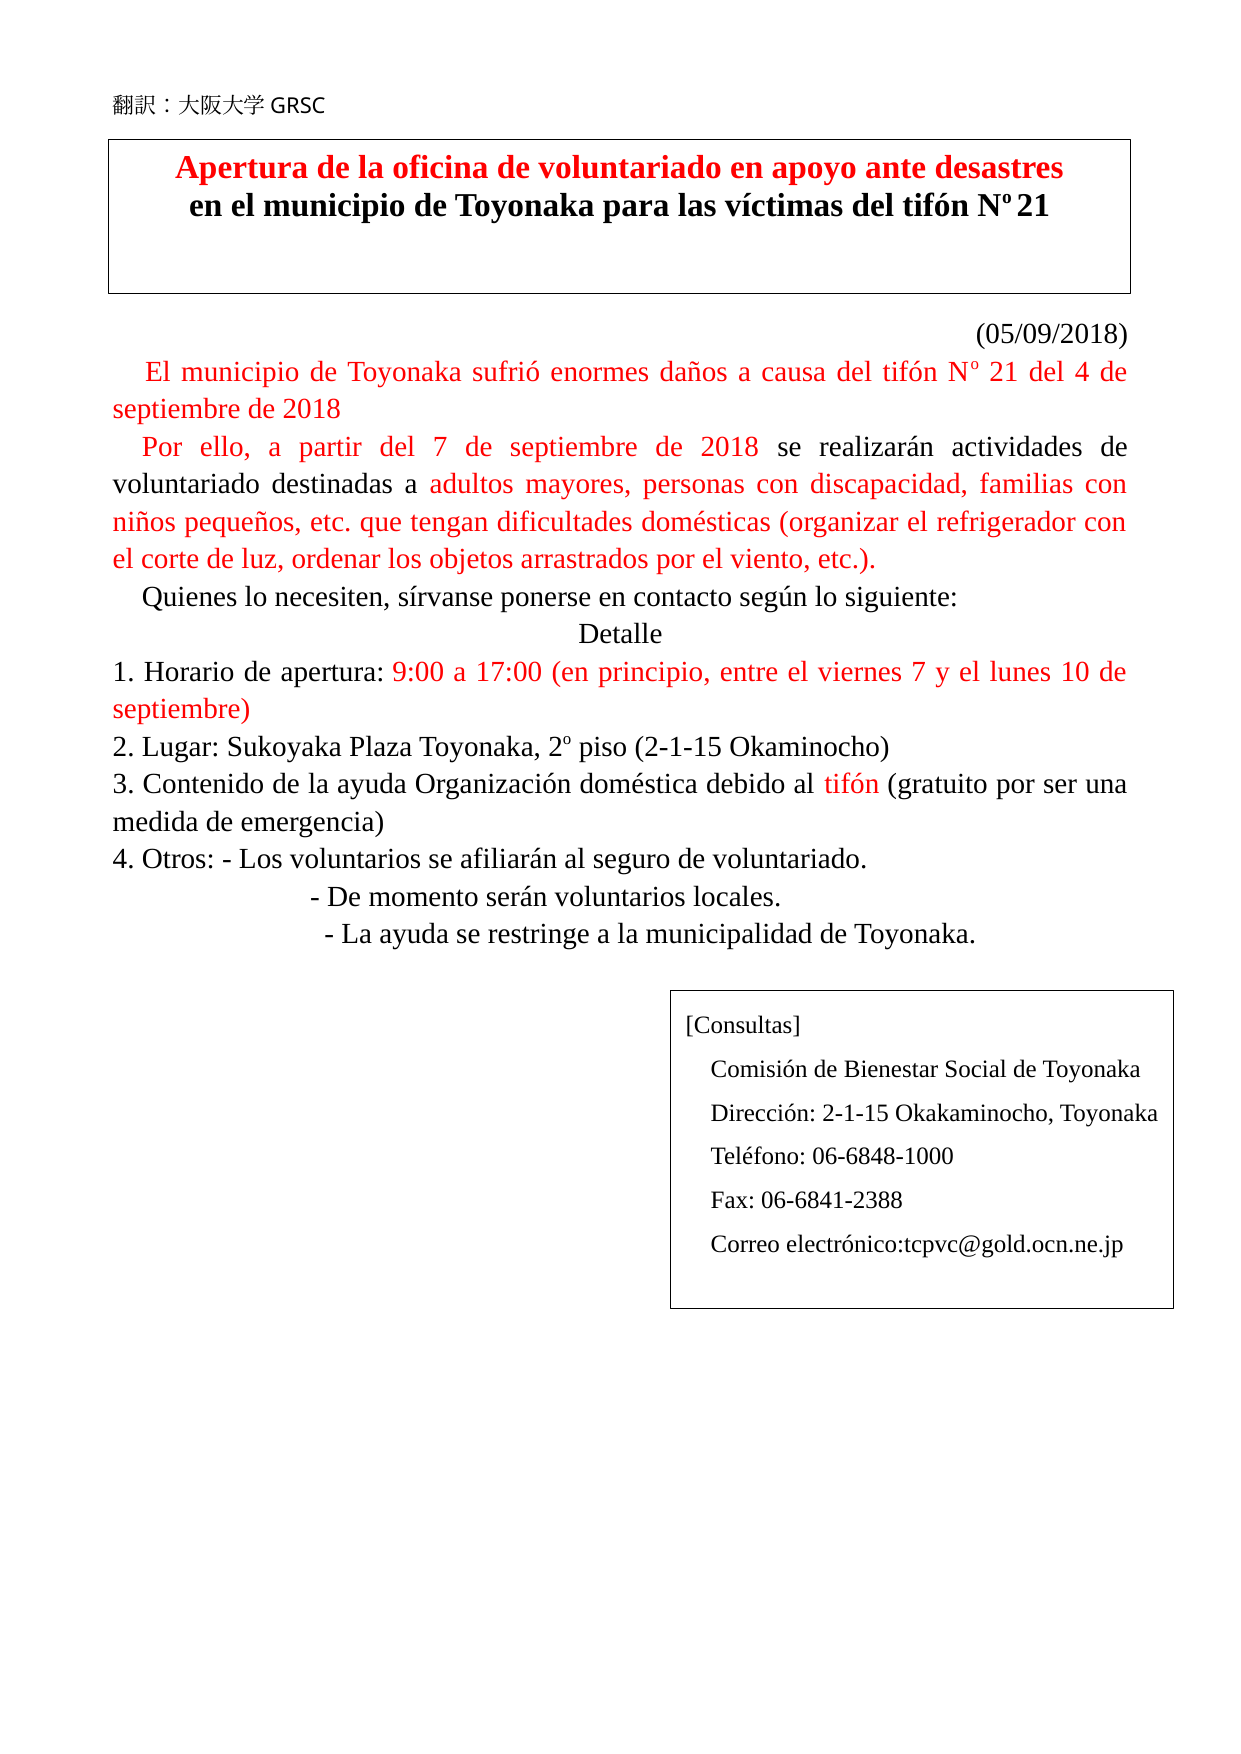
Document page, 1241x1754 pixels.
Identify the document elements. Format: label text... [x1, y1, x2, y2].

text Por ello, a partir del 7 de septiembre de 2018 se realizarán actividades de voluntariado destinadas a adultos mayores, personas con discapacidad, familias con niños pequeños, etc. que tengan dificultades domésticas (organizar el refrigerador con el corte de luz, ordenar los objetos arrastrados por el viento, etc.). [112, 427, 1128, 577]
text El municipio de Toyonaka sufrió enormes daños a causa del tifón No 21 del 4 de septiembre de 2018 [112, 352, 1128, 427]
text 2. Lugar: Sukoyaka Plaza Toyonaka, 2o piso (2-1-15 Okaminocho) [112, 727, 1128, 764]
text 1. Horario de apertura: 9:00 a 17:00 (en principio, entre el viernes 7 y el lunes 10 de septiembre) [112, 652, 1128, 727]
subtitle Detalle [112, 614, 1128, 652]
text - La ayuda se restringe a la municipalidad de Toyonaka. [112, 914, 1128, 952]
text - De momento serán voluntarios locales. [112, 877, 1128, 914]
text 4. Otros: - Los voluntarios se afiliarán al seguro de voluntariado. [112, 839, 1128, 877]
text (05/09/2018) [112, 314, 1128, 352]
text Quienes lo necesiten, sírvanse ponerse en contacto según lo siguiente: [112, 577, 1128, 614]
text 3. Contenido de la ayuda Organización doméstica debido al tifón (gratuito por ser una medida de emergencia) [112, 764, 1128, 839]
